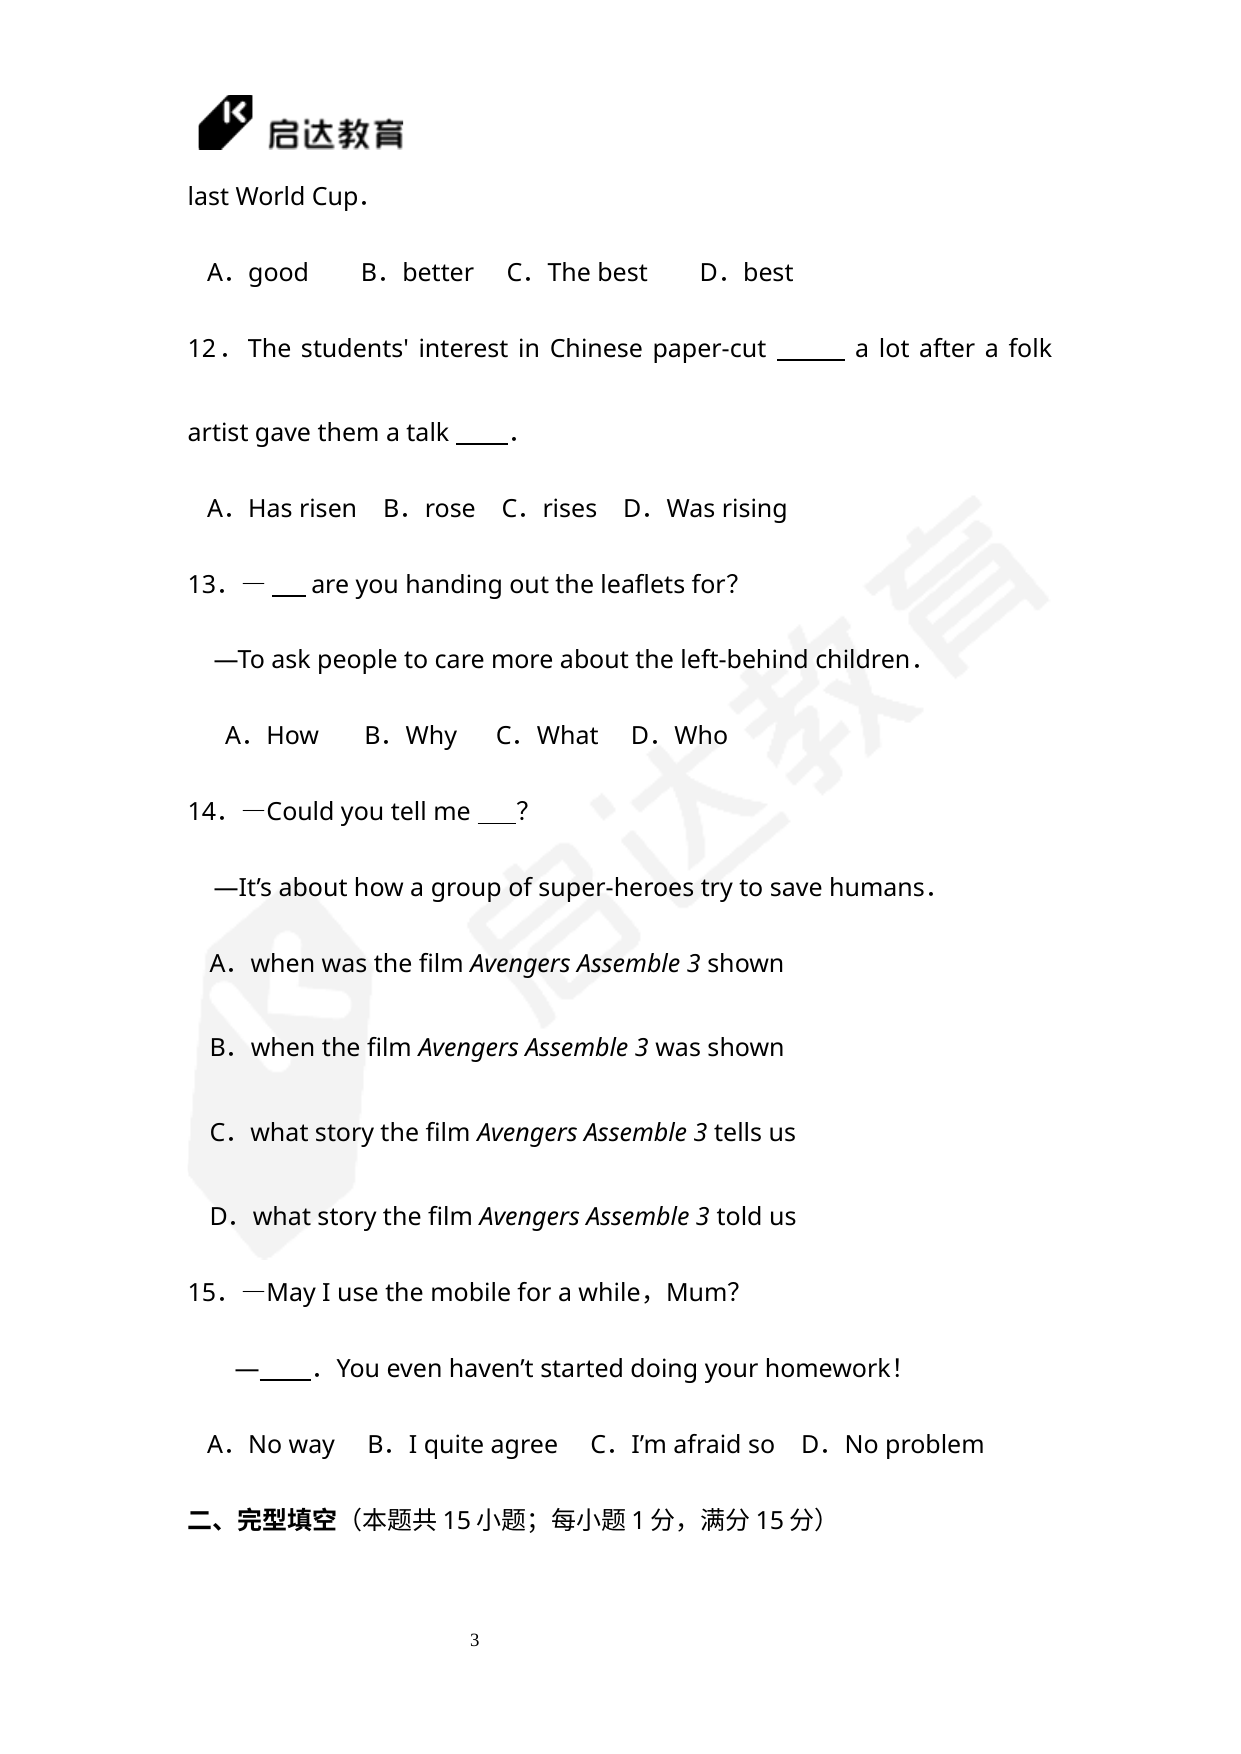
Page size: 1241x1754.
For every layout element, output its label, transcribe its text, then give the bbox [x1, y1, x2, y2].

text A．good B．better C．The best D．best [187, 238, 1053, 303]
text 12．The students' interest in Chinese paper-cut a lot after a folk artist gave them a talk ． [187, 314, 1053, 463]
text 14．—Could you tell me ？ [187, 777, 1053, 842]
text — ．You even haven’t started doing your homework！ [209, 1334, 1053, 1399]
text —It’s about how a group of super-heroes try to save humans． [187, 853, 1053, 918]
picture [198, 95, 404, 150]
text 13．— are you handing out the leaflets for？ [187, 550, 1053, 615]
text 15．—May I use the mobile for a while，Mum？ [187, 1258, 1053, 1323]
text A．How B．Why C．What D．Who [187, 701, 1053, 766]
text A．when was the film Avengers Assemble 3 shown B．when the film Avengers Assemble 3 was shown C．what story the film Avengers Assemble 3 tells us D．what story the film Avengers Assemble 3 told us [209, 929, 1053, 1247]
text —Brazil， although it was only the world’s fourth team in the last World Cup． [187, 162, 1053, 227]
text 二、完型填空（本题共15小题；每小题1分，满分15分） [187, 1486, 1053, 1551]
text A．Has risen B．rose C．rises D．Was rising [187, 474, 1053, 539]
text —To ask people to care more about the left-behind children． [187, 626, 1053, 691]
text A．No way B．I quite agree C．I’m afraid so D．No problem [187, 1410, 1053, 1475]
